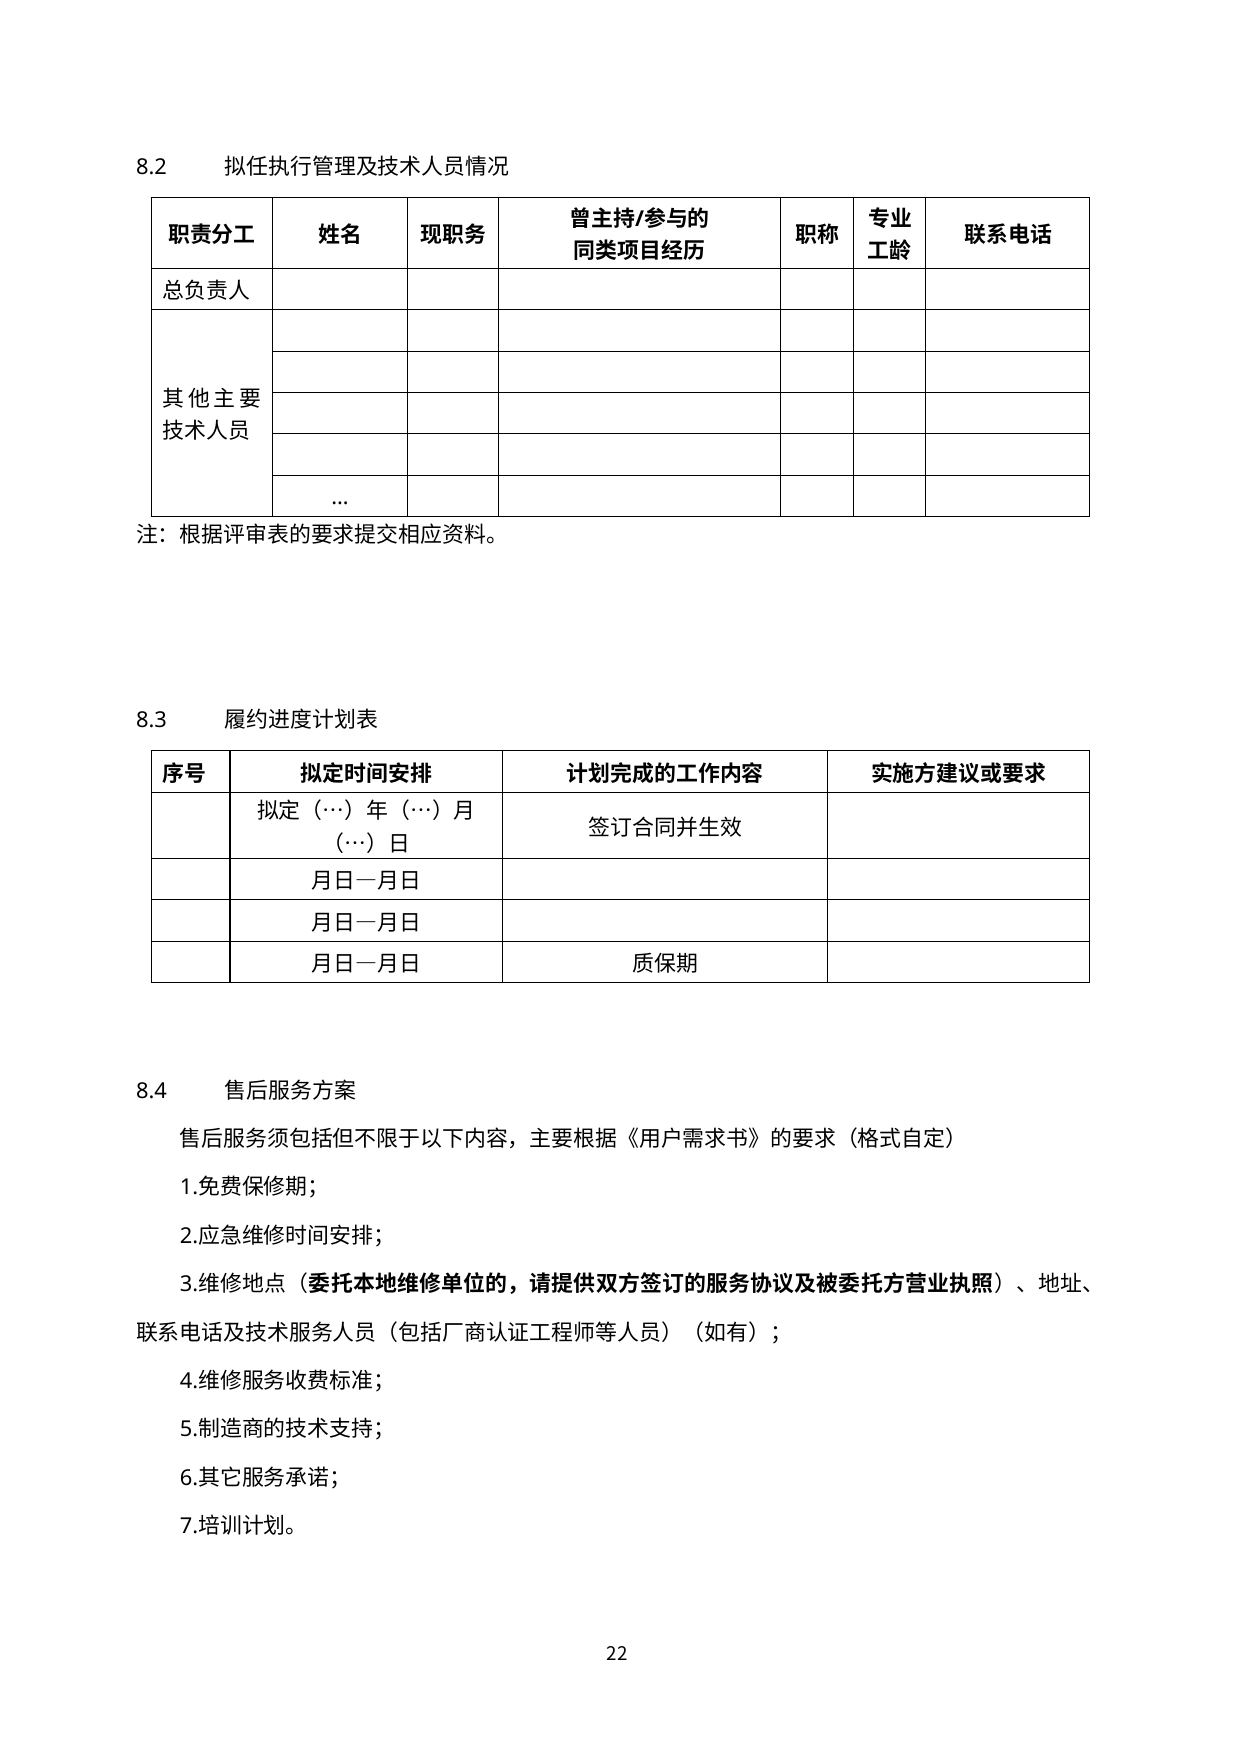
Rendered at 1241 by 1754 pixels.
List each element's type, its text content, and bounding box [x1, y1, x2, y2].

table_cell [854, 352, 925, 392]
table_header 实施方建议或要求 [828, 751, 1089, 792]
table_cell [926, 310, 1089, 351]
table_cell [828, 942, 1089, 982]
table_cell [152, 900, 229, 941]
table_cell 签订合同并生效 [503, 793, 827, 858]
table_cell [854, 434, 925, 474]
table_cell [499, 393, 780, 433]
table_cell [152, 859, 229, 899]
table_cell [781, 393, 853, 433]
table_header 拟定时间安排 [231, 751, 502, 792]
text 6.其它服务承诺； [136, 1459, 1104, 1492]
table_cell [854, 310, 925, 351]
table_cell [273, 310, 407, 351]
table_header 专业工龄 [854, 198, 925, 268]
table_header 计划完成的工作内容 [503, 751, 827, 792]
text 售后服务须包括但不限于以下内容，主要根据《用户需求书》的要求（格式自定） [136, 1121, 1104, 1153]
table_cell [781, 352, 853, 392]
table_cell [152, 942, 229, 982]
table_cell [781, 476, 853, 516]
table_cell [828, 859, 1089, 899]
table_cell [854, 269, 925, 309]
table_cell [152, 793, 229, 858]
table_cell [781, 310, 853, 351]
table_header 联系电话 [926, 198, 1089, 268]
subtitle 8.3 履约进度计划表 [136, 702, 1104, 734]
table_cell [499, 269, 780, 309]
table_cell [503, 859, 827, 899]
table_header 现职务 [408, 198, 498, 268]
table_cell [273, 269, 407, 309]
table_cell [408, 393, 498, 433]
table_cell 拟定（…）年（…）月（…）日 [231, 793, 502, 858]
table_cell 月日—月日 [231, 900, 502, 941]
table_cell [926, 269, 1089, 309]
subtitle 8.2 拟任执行管理及技术人员情况 [136, 149, 1104, 181]
table_cell [781, 434, 853, 474]
table_cell [499, 434, 780, 474]
table_header 姓名 [273, 198, 407, 268]
table_cell [926, 476, 1089, 516]
table_cell [854, 393, 925, 433]
text 3.维修地点（委托本地维修单位的，请提供双方签订的服务协议及被委托方营业执照）、地址、联系电话及技术服务人员（包括厂商认证工程师等人员）（如有）； [136, 1266, 1104, 1347]
table_cell [273, 434, 407, 474]
table_cell [499, 476, 780, 516]
table_cell [828, 900, 1089, 941]
text 1.免费保修期； [136, 1169, 1104, 1201]
table_cell [499, 352, 780, 392]
table_cell 质保期 [503, 942, 827, 982]
table_cell 月日—月日 [231, 859, 502, 899]
table_header 职称 [781, 198, 853, 268]
table_header 曾主持/参与的 同类项目经历 [499, 198, 780, 268]
table_cell [499, 310, 780, 351]
table_cell [408, 352, 498, 392]
table_cell [503, 900, 827, 941]
text 2.应急维修时间安排； [136, 1217, 1104, 1250]
table_cell [273, 352, 407, 392]
subtitle 8.4 售后服务方案 [136, 1072, 1104, 1105]
text 5.制造商的技术支持； [136, 1411, 1104, 1443]
table_cell [781, 269, 853, 309]
text 注：根据评审表的要求提交相应资料。 [136, 517, 1104, 549]
table_cell 其他主要技术人员 [152, 310, 272, 516]
table_header 序号 [152, 751, 229, 792]
table_cell [408, 476, 498, 516]
table_cell [926, 393, 1089, 433]
text 7.培训计划。 [136, 1508, 1104, 1540]
table_cell [926, 434, 1089, 474]
table_cell 总负责人 [152, 269, 272, 309]
table_cell [408, 434, 498, 474]
table_cell [408, 269, 498, 309]
table_cell [926, 352, 1089, 392]
table_cell … [273, 476, 407, 516]
table_cell [408, 310, 498, 351]
table_cell [273, 393, 407, 433]
table_cell [828, 793, 1089, 858]
text 4.维修服务收费标准； [136, 1363, 1104, 1395]
table_header 职责分工 [152, 198, 272, 268]
table_cell [854, 476, 925, 516]
table_cell 月日—月日 [231, 942, 502, 982]
